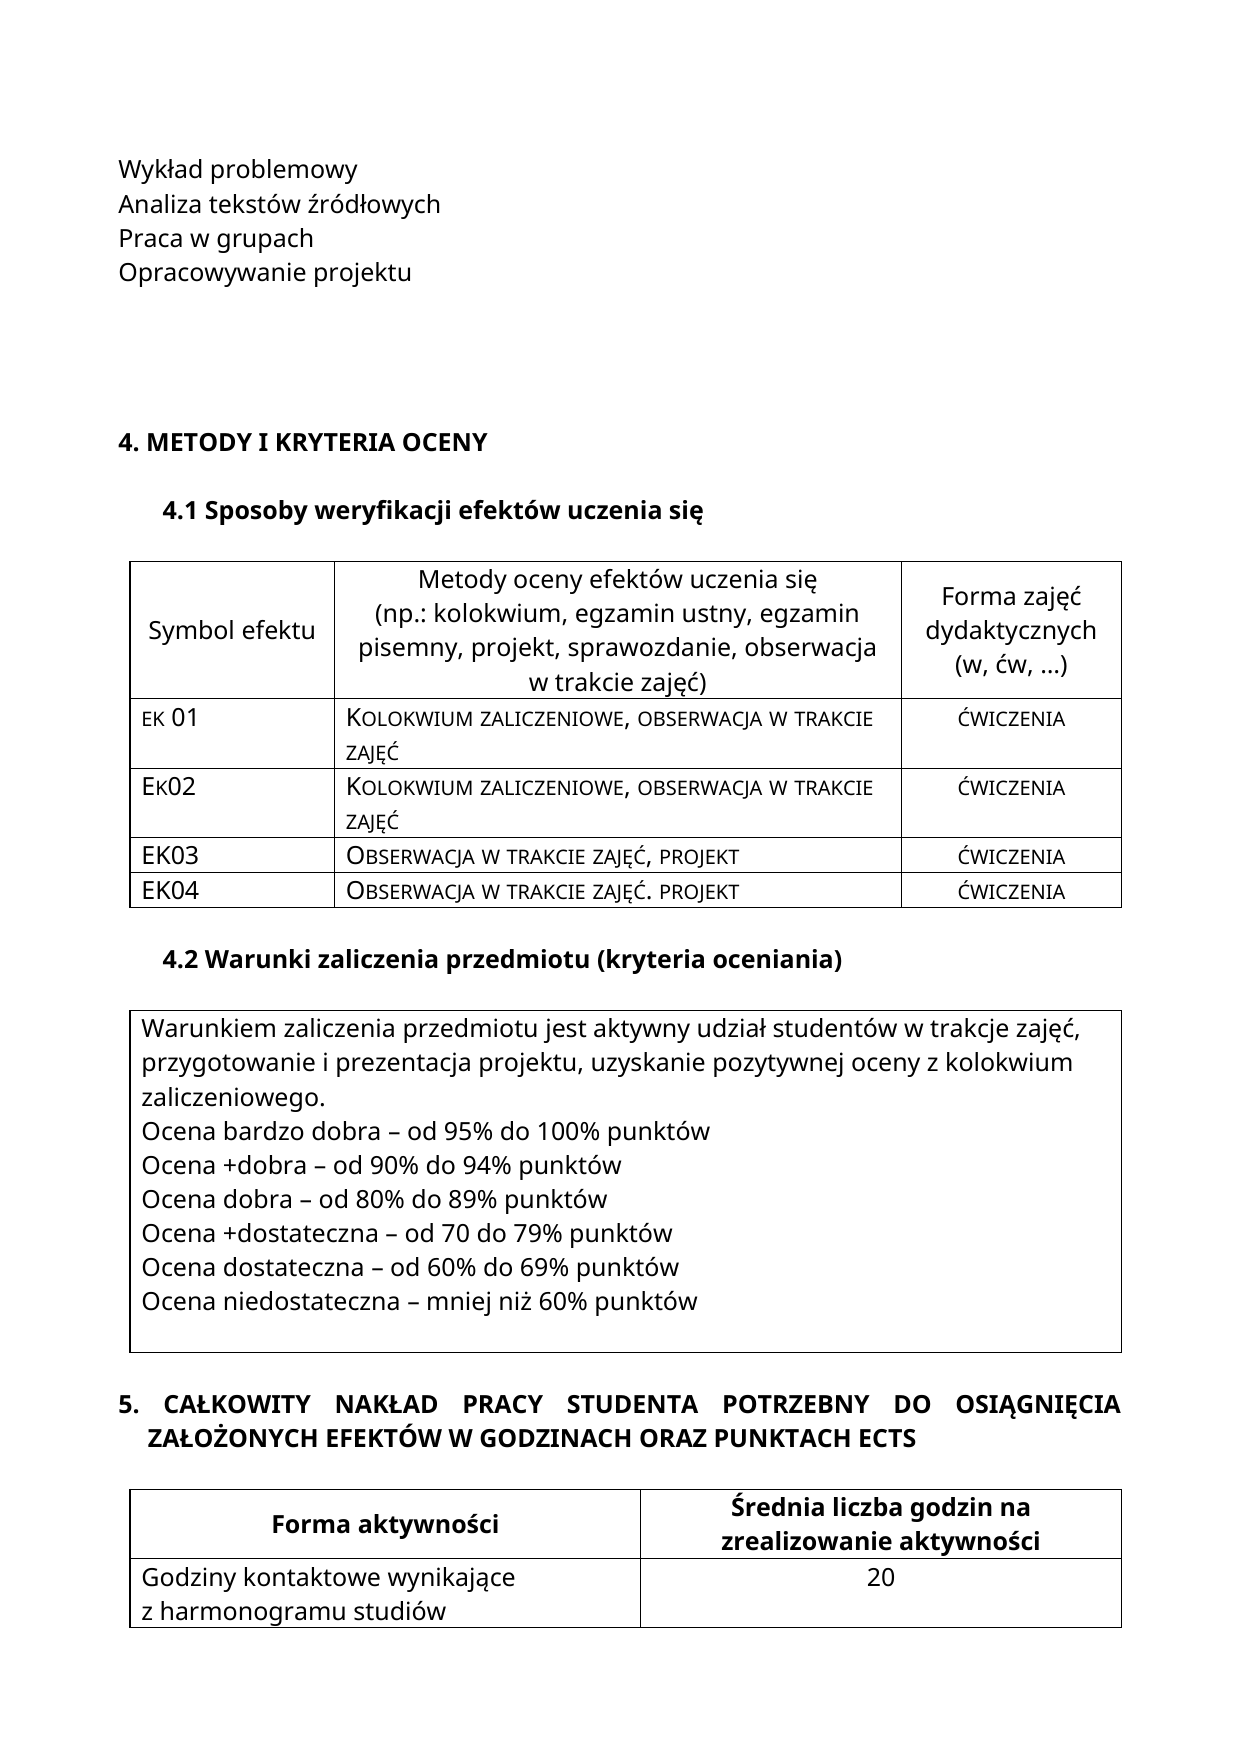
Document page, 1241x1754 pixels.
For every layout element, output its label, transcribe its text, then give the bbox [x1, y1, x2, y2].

text Wykład problemowy [118, 152, 1122, 186]
text Praca w grupach [118, 220, 1122, 254]
table_cell EK03 [131, 838, 334, 872]
table_cell Kolokwium zaliczeniowe, obserwacja w trakcie zajęć [335, 699, 901, 767]
table_header Średnia liczba godzin na zrealizowanie aktywności [641, 1490, 1121, 1558]
table_cell 20 [641, 1559, 1121, 1627]
table_cell Ek02 [131, 769, 334, 837]
text Analiza tekstów źródłowych [118, 186, 1122, 220]
table_header Warunkiem zaliczenia przedmiotu jest aktywny udział studentów w trakcje zajęć, przygotowanie i prezentacja projektu, uzyskanie pozytywnej oceny z kolokwium zaliczeniowego. Ocena bardzo dobra – od 95% do 100% punktów Ocena +dobra – od 90% do 94% punktów Ocena dobra – od 80% do 89% punktów Ocena +dostateczna – od 70 do 79% punktów Ocena dostateczna – od 60% do 69% punktów Ocena niedostateczna – mniej niż 60% punktów [131, 1011, 1121, 1352]
table_cell Godziny kontaktowe wynikające z harmonogramu studiów [131, 1559, 640, 1627]
table_cell Kolokwium zaliczeniowe, obserwacja w trakcie zajęć [335, 769, 901, 837]
table_cell EK04 [131, 873, 334, 907]
text 4.2 Warunki zaliczenia przedmiotu (kryteria oceniania) [162, 942, 1122, 976]
table_header Metody oceny efektów uczenia się (np.: kolokwium, egzamin ustny, egzamin pisemny, projekt, sprawozdanie, obserwacja w trakcie zajęć) [335, 562, 901, 698]
text 4.1 Sposoby weryfikacji efektów uczenia się [162, 493, 1122, 527]
table_cell ćwiczenia [902, 873, 1121, 907]
table_cell ek 01 [131, 699, 334, 767]
table_cell ćwiczenia [902, 699, 1121, 767]
text 5. CAŁKOWITY NAKŁAD PRACY STUDENTA POTRZEBNY DO OSIĄGNIĘCIA ZAŁOŻONYCH EFEKTÓW W GODZINACH ORAZ PUNKTACH ECTS [118, 1387, 1122, 1455]
table_cell Obserwacja w trakcie zajęć, projekt [335, 838, 901, 872]
table_header Forma aktywności [131, 1490, 640, 1558]
table_cell ćwiczenia [902, 838, 1121, 872]
table_cell ćwiczenia [902, 769, 1121, 837]
text 4. METODY I KRYTERIA OCENY [118, 425, 1122, 459]
table_header Symbol efektu [131, 562, 334, 698]
table_header Forma zajęć dydaktycznych (w, ćw, …) [902, 562, 1121, 698]
text Opracowywanie projektu [118, 254, 1122, 288]
table_cell Obserwacja w trakcie zajęć. projekt [335, 873, 901, 907]
